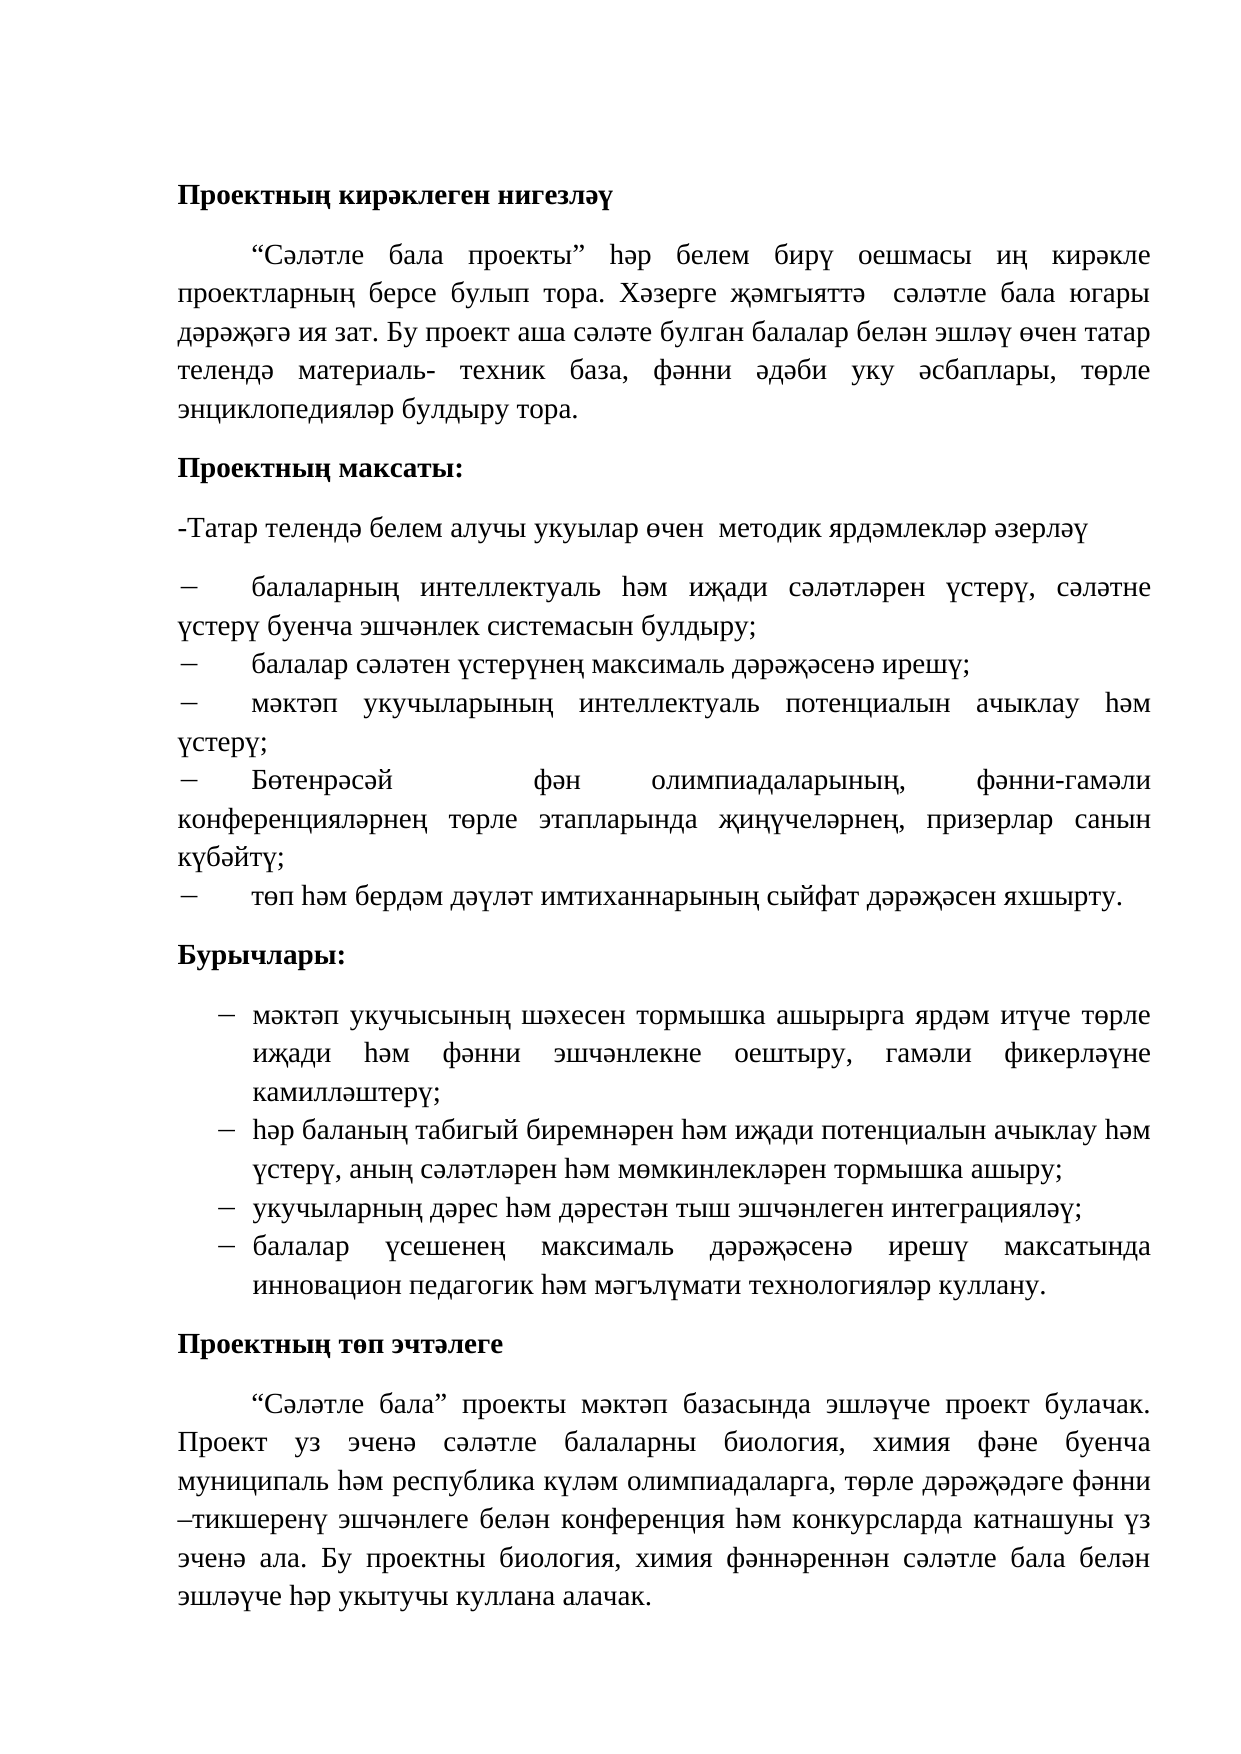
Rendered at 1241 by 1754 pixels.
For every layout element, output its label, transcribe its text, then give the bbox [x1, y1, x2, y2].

text Проектның кирәклеген нигезләү [177, 177, 1152, 211]
list балаларның интеллектуаль һәм иҗади сәләтләрен үстерү, сәләтне үстерү буенча эшчәнлек системасын булдыру; [177, 569, 1152, 641]
list һәр баланың табигый биремнәрен һәм иҗади потенциалын ачыклау һәм үстерү, аның сәләтләрен һәм мөмкинлекләрен тормышка ашыру; [215, 1112, 1152, 1185]
list укучыларның дәрес һәм дәрестән тыш эшчәнлеген интеграцияләү; [215, 1190, 1152, 1223]
list Бөтенрәсәй фән олимпиадаларының, фәнни-гамәли конференцияләрнең төрле этапларында җиңүчеләрнең, призерлар санын күбәйтү; [177, 762, 1152, 873]
text Проектның максаты: [177, 450, 1152, 484]
text Проектның төп эчтәлеге [177, 1326, 1152, 1360]
text “Сәләтле бала” проекты мәктәп базасында эшләүче проект булачак. Проект уз эченә сәләтле балаларны биология, химия фәне буенча муниципаль һәм республика күләм олимпиадаларга, төрле дәрәҗәдәге фәнни –тикшеренү эшчәнлеге белән конференция һәм конкурсларда катнашуны үз эченә ала. Бу проектны биология, химия фәннәреннән сәләтле бала белән эшләүче һәр укытучы куллана алачак. [177, 1386, 1152, 1612]
list мәктәп укучыларының интеллектуаль потенциалын ачыклау һәм үстерү; [177, 685, 1152, 757]
text Бурычлары: [177, 937, 1152, 971]
text “Сәләтле бала проекты” һәр белем бирү оешмасы иң кирәкле проектларның берсе булып тора. Хәзерге җәмгыяттә сәләтле бала югары дәрәҗәгә ия зат. Бу проект аша сәләте булган балалар белән эшләү өчен татар телендә материаль- техник база, фәнни әдәби уку әсбаплары, төрле энциклопедияләр булдыру тора. [177, 237, 1152, 424]
list балалар сәләтен үстерүнең максималь дәрәҗәсенә ирешү; [177, 646, 1152, 680]
list төп һәм бердәм дәүләт имтиханнарының сыйфат дәрәҗәсен яхшырту. [177, 878, 1152, 912]
text -Татар телендә белем алучы укуылар өчен методик ярдәмлекләр әзерләү [177, 510, 1152, 543]
list мәктәп укучысының шәхесен тормышка ашырырга ярдәм итүче төрле иҗади һәм фәнни эшчәнлекне оештыру, гамәли фикерләүне камилләштерү; [215, 997, 1152, 1107]
list балалар үсешенең максималь дәрәҗәсенә ирешү максатында инновацион педагогик һәм мәгълүмати технологияләр куллану. [215, 1228, 1152, 1301]
